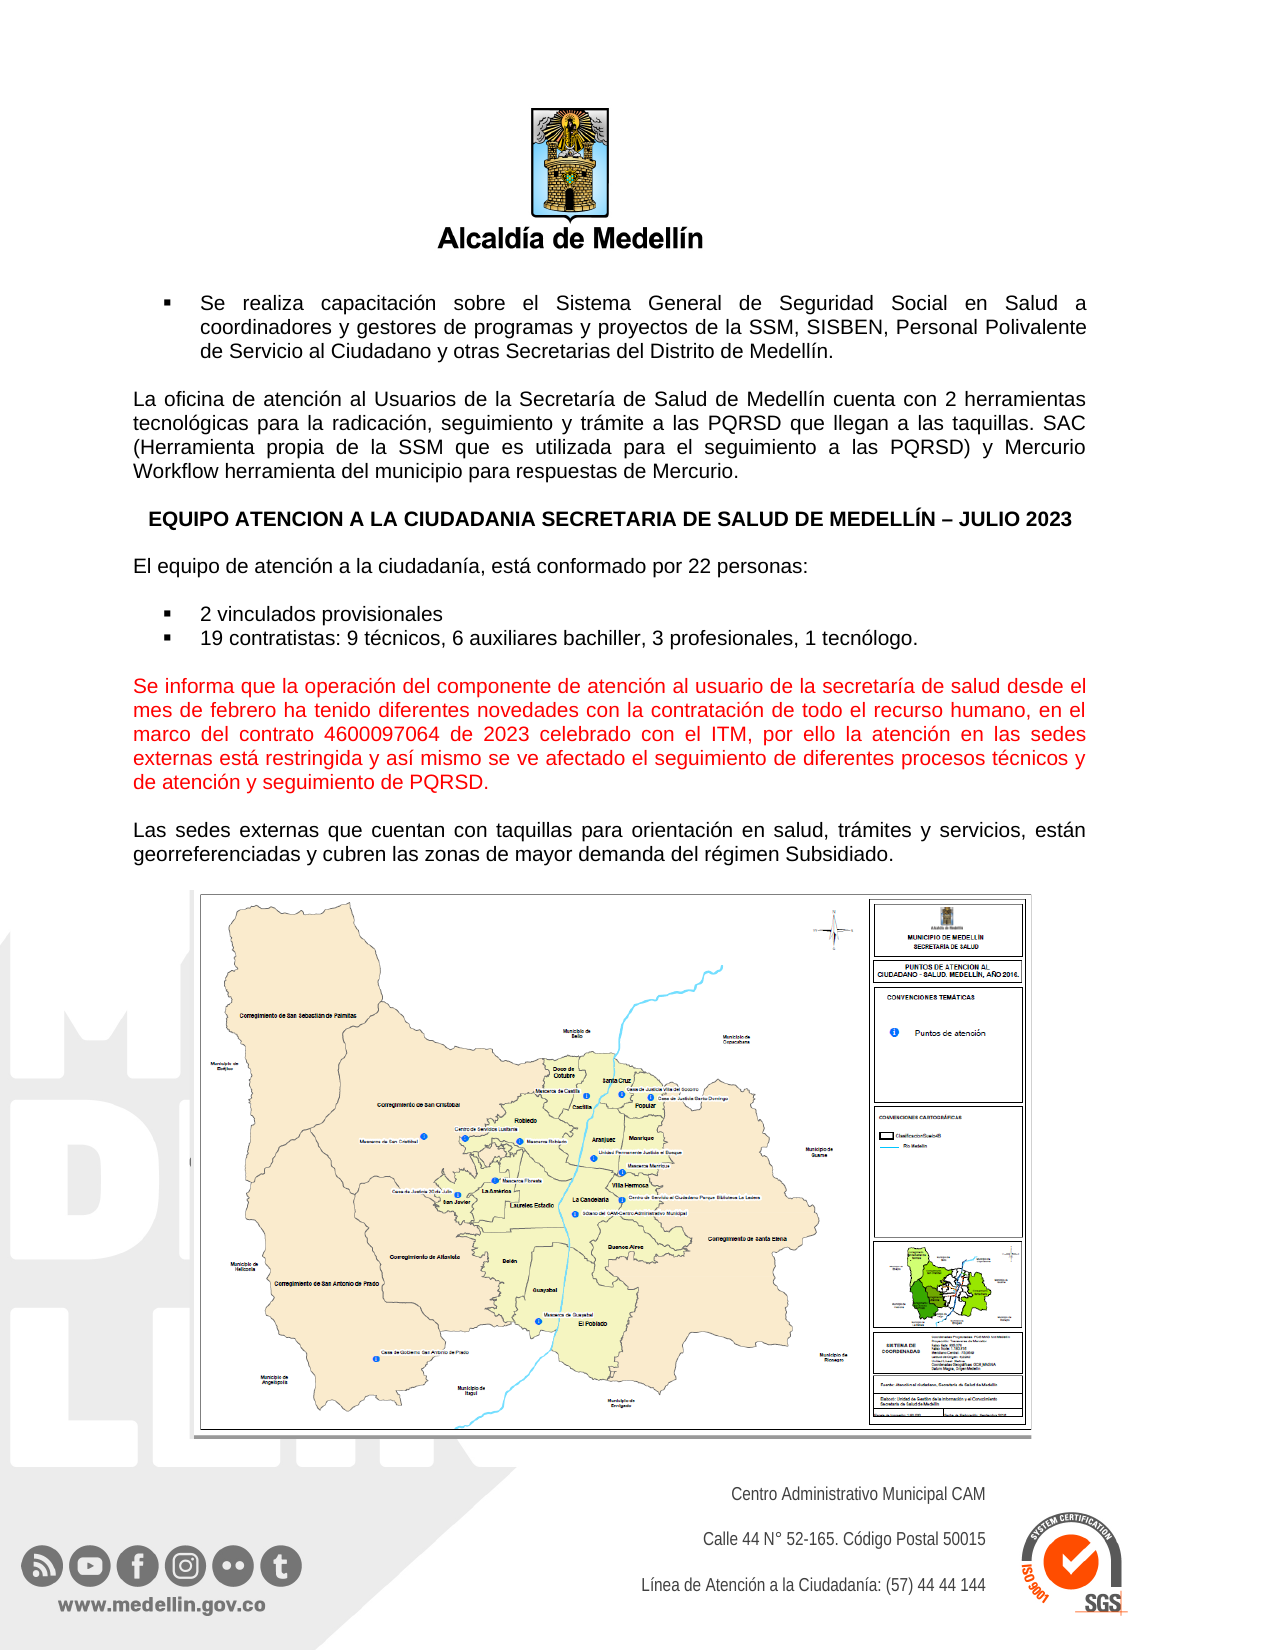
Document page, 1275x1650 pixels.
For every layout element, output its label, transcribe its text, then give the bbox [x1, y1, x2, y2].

text La oficina de atención al Usuarios de la Secretaría de Salud de Medellín cuenta con 2 herramientas tecnológicas para la radicación, seguimiento y trámite a las PQRSD que llegan a las taquillas. SAC (Herramienta propia de la SSM que es utilizada para el seguimiento a las PQRSD) y Mercurio Workflow herramienta del municipio para respuestas de Mercurio. [133, 387, 1088, 482]
text El equipo de atención a la ciudadanía, está conformado por 22 personas: [133, 554, 1088, 578]
text Se informa que la operación del componente de atención al usuario de la secretaría de salud desde el mes de febrero ha tenido diferentes novedades con la contratación de todo el recurso humano, en el marco del contrato 4600097064 de 2023 celebrado con el ITM, por ello la atención en las sedes externas está restringida y así mismo se ve afectado el seguimiento de diferentes procesos técnicos y de atención y seguimiento de PQRSD. [133, 674, 1088, 794]
text EQUIPO ATENCION A LA CIUDADANIA SECRETARIA DE SALUD DE MEDELLÍN – JULIO 2023 [133, 506, 1088, 530]
picture [0, 0, 1217, 1650]
text Las sedes externas que cuentan con taquillas para orientación en salud, trámites y servicios, están georreferenciadas y cubren las zonas de mayor demanda del régimen Subsidiado. [133, 818, 1088, 866]
list Se realiza capacitación sobre el Sistema General de Seguridad Social en Salud a coordinadores y gestores de programas y proyectos de la SSM, SISBEN, Personal Polivalente de Servicio al Ciudadano y otras Secretarias del Distrito de Medellín. [162, 291, 1088, 363]
list 19 contratistas: 9 técnicos, 6 auxiliares bachiller, 3 profesionales, 1 tecnólogo. [162, 626, 1088, 650]
list 2 vinculados provisionales [162, 602, 1088, 626]
